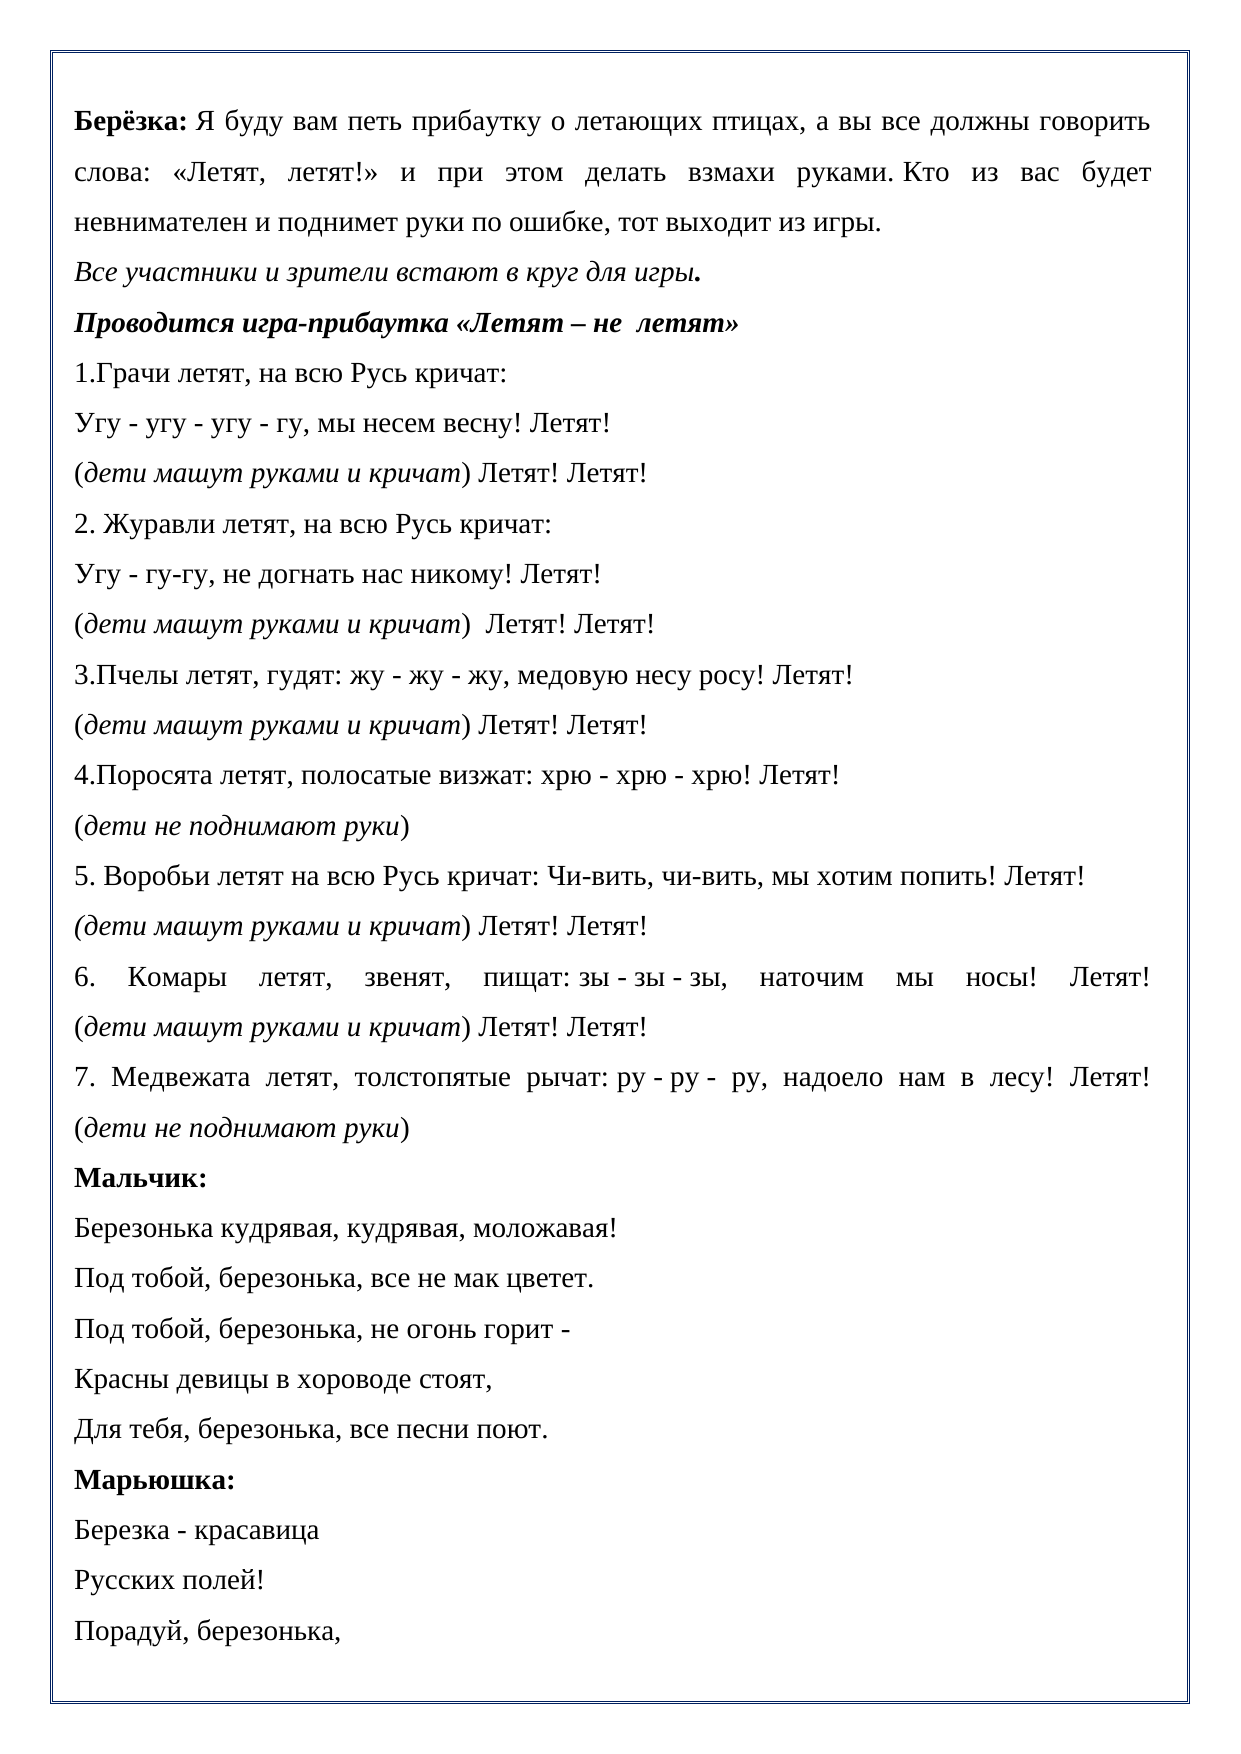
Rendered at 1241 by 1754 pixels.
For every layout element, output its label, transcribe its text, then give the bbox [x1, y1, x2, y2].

text Русских полей! [74, 1562, 1152, 1596]
text Берёзка: Я буду вам петь прибаутку о летающих птицах, а вы все должны говорить слова: «Летят, летят!» и при этом делать взмахи руками. Кто из вас будет невнимателен и поднимет руки по ошибке, тот выходит из игры. [74, 103, 1152, 238]
text Марьюшка: [74, 1462, 1152, 1495]
text Для тебя, березонька, все песни поют. [74, 1412, 1152, 1445]
text 3.Пчелы летят, гудят: жу - жу - жу, медовую несу росу! Летят! [74, 657, 1152, 690]
text Под тобой, березонька, все не мак цветет. [74, 1261, 1152, 1294]
text (дети машут руками и кричат) Летят! Летят! [74, 607, 1152, 640]
text 6. Комары летят, звенят, пищат: зы - зы - зы, наточим мы носы! Летят! (дети машут руками и кричат) Летят! Летят! [74, 959, 1152, 1043]
text Проводится игра-прибаутка «Летят – не летят» [74, 305, 1152, 338]
text 4.Поросята летят, полосатые визжат: хрю - хрю - хрю! Летят! [74, 757, 1152, 791]
text 7. Медвежата летят, толстопятые рычат: ру - ру - ру, надоело нам в лесу! Летят! (дети не поднимают руки) [74, 1059, 1152, 1143]
text Березка - красавица [74, 1512, 1152, 1546]
text 1.Грачи летят, на всю Русь кричат: [74, 355, 1152, 388]
text (дети машут руками и кричат) Летят! Летят! [74, 908, 1152, 942]
text (дети не поднимают руки) [74, 808, 1152, 841]
text Березонька кудрявая, кудрявая, моложавая! [74, 1210, 1152, 1244]
text 5. Воробьи летят на всю Русь кричат: Чи-вить, чи-вить, мы хотим попить! Летят! [74, 858, 1152, 892]
text (дети машут руками и кричат) Летят! Летят! [74, 456, 1152, 489]
text (дети машут руками и кричат) Летят! Летят! [74, 707, 1152, 741]
text Порадуй, березонька, [74, 1613, 1152, 1646]
text Мальчик: [74, 1160, 1152, 1193]
text 2. Журавли летят, на всю Русь кричат: [74, 506, 1152, 539]
text Красны девицы в хороводе стоят, [74, 1361, 1152, 1395]
text Угу - гу-гу, не догнать нас никому! Летят! [74, 556, 1152, 590]
text Под тобой, березонька, не огонь горит - [74, 1311, 1152, 1344]
text Все участники и зрители встают в круг для игры. [74, 254, 1152, 288]
text Угу - угу - угу - гу, мы несем весну! Летят! [74, 405, 1152, 439]
